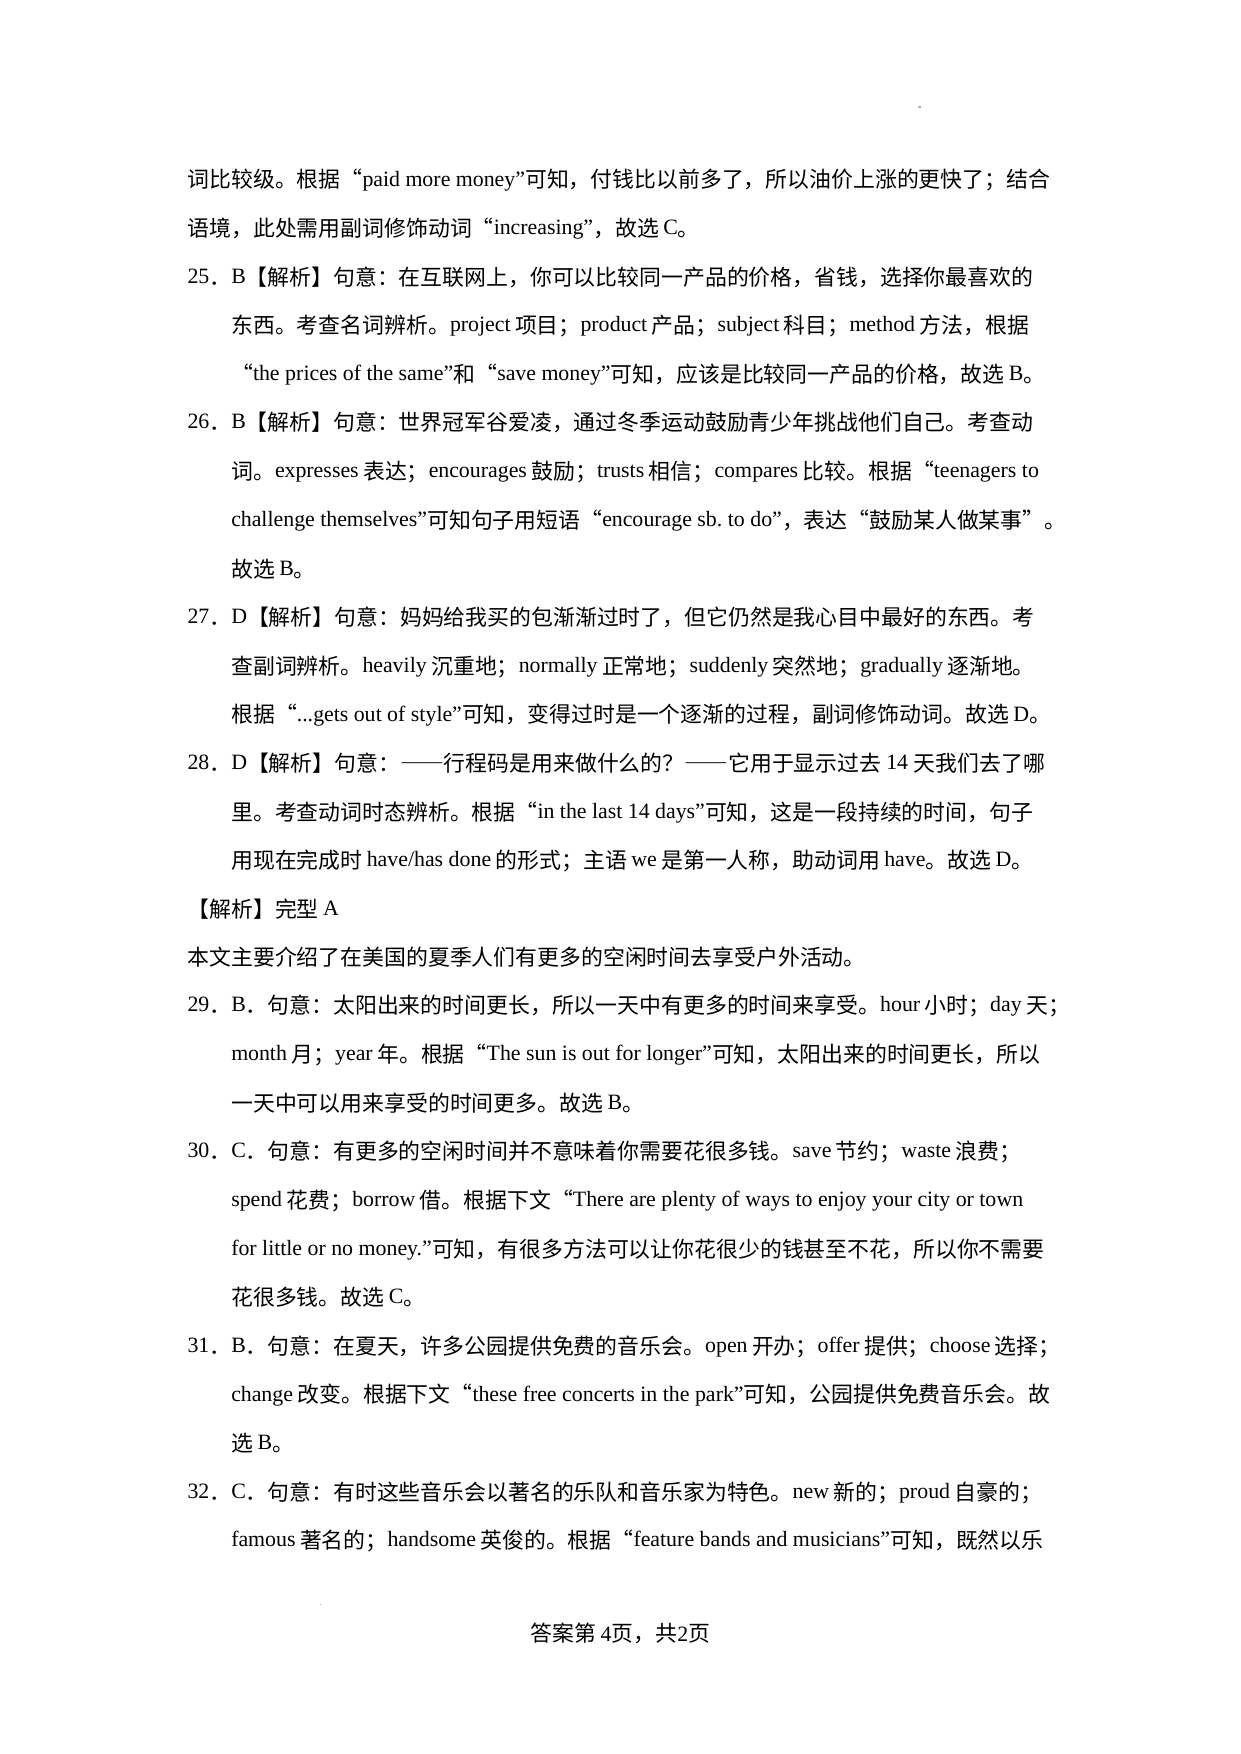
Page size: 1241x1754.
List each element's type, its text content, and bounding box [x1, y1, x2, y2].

text 27．D【解析】句意：妈妈给我买的包渐渐过时了，但它仍然是我心目中最好的东西。考查副词辨析。heavily沉重地；normally正常地；suddenly突然地；gradually逐渐地。根据“...gets out of style”可知，变得过时是一个逐渐的过程，副词修饰动词。故选D。 [187, 599, 1053, 729]
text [187, 162, 1053, 243]
text 25．B【解析】句意：在互联网上，你可以比较同一产品的价格，省钱，选择你最喜欢的东西。考查名词辨析。project项目；product产品；subject科目；method方法，根据“the prices of the same”和“save money”可知，应该是比较同一产品的价格，故选B。 [187, 259, 1053, 389]
text 【解析】完型A [187, 891, 1053, 924]
text 29．B．句意：太阳出来的时间更长，所以一天中有更多的时间来享受。hour小时；day天；month月；year年。根据“The sun is out for longer”可知，太阳出来的时间更长，所以一天中可以用来享受的时间更多。故选B。 [187, 988, 1053, 1118]
text 30．C．句意：有更多的空闲时间并不意味着你需要花很多钱。save节约；waste浪费；spend花费；borrow借。根据下文“There are plenty of ways to enjoy your city or town for little or no money.”可知，有很多方法可以让你花很少的钱甚至不花，所以你不需要花很多钱。故选C。 [187, 1134, 1053, 1312]
text 26．B【解析】句意：世界冠军谷爱凌，通过冬季运动鼓励青少年挑战他们自己。考查动词。expresses表达；encourages鼓励；trusts相信；compares比较。根据“teenagers to challenge themselves”可知句子用短语“encourage sb. to do”，表达“鼓励某人做某事”。故选B。 [187, 405, 1053, 584]
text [187, 1474, 1053, 1555]
text 31．B．句意：在夏天，许多公园提供免费的音乐会。open开办；offer提供；choose选择；change改变。根据下文“these free concerts in the park”可知，公园提供免费音乐会。故选B。 [187, 1328, 1053, 1458]
text 28．D【解析】句意：——行程码是用来做什么的？——它用于显示过去 14 天我们去了哪里。考查动词时态辨析。根据“in the last 14 days”可知，这是一段持续的时间，句子用现在完成时have/has done的形式；主语we是第一人称，助动词用have。故选D。 [187, 745, 1053, 875]
text 本文主要介绍了在美国的夏季人们有更多的空闲时间去享受户外活动。 [187, 939, 1053, 972]
